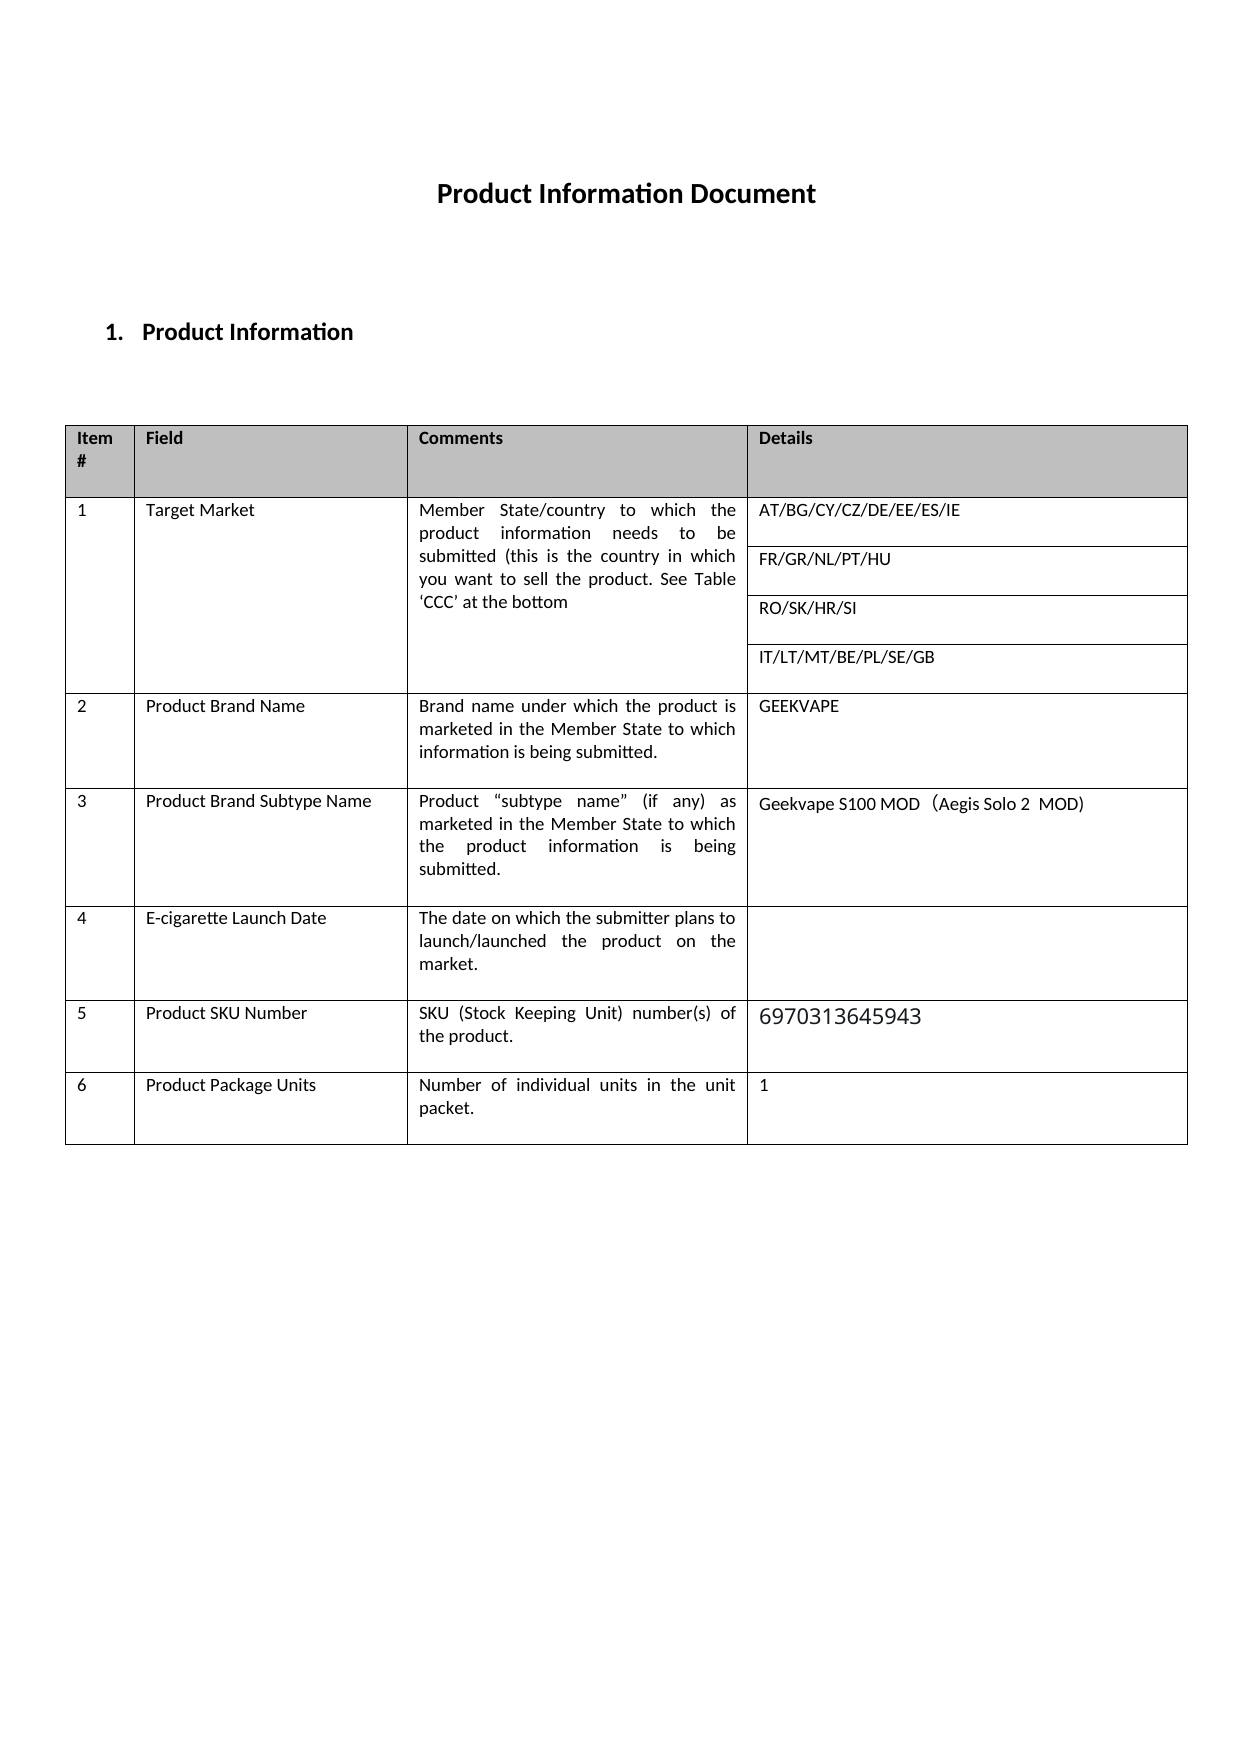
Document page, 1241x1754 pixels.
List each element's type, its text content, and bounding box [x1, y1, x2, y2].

table_cell GEEKVAPE [748, 694, 1187, 788]
table_cell AT/BG/CY/CZ/DE/EE/ES/IE [748, 498, 1187, 546]
table_cell Number of individual units in the unit packet. [408, 1073, 747, 1144]
table_cell IT/LT/MT/BE/PL/SE/GB [748, 645, 1187, 693]
table_cell 4 [66, 907, 134, 1000]
table_cell Product Package Units [135, 1073, 407, 1144]
table_cell Target Market [135, 498, 407, 693]
list Product Information [104, 316, 1165, 346]
table_header Item # [66, 426, 134, 497]
table_cell 6970313645943 [748, 1001, 1187, 1072]
table_cell FR/GR/NL/PT/HU [748, 547, 1187, 595]
table_cell 1 [748, 1073, 1187, 1144]
table_cell The date on which the submitter plans to launch/launched the product on the market. [408, 907, 747, 1000]
table_cell Geekvape S100 MOD（Aegis Solo 2 MOD) [748, 789, 1187, 906]
table_cell Product Brand Subtype Name [135, 789, 407, 906]
table_cell Product Brand Name [135, 694, 407, 788]
table_cell 5 [66, 1001, 134, 1072]
table_cell 6 [66, 1073, 134, 1144]
table_cell 3 [66, 789, 134, 906]
table_cell SKU (Stock Keeping Unit) number(s) of the product. [408, 1001, 747, 1072]
table_cell 2 [66, 694, 134, 788]
table_header Comments [408, 426, 747, 497]
table_cell E-cigarette Launch Date [135, 907, 407, 1000]
table_cell 1 [66, 498, 134, 693]
table_cell Member State/country to which the product information needs to be submitted (this is the country in which you want to sell the product. See Table ‘CCC’ at the bottom [408, 498, 747, 693]
table_header Details [748, 426, 1187, 497]
table_cell Brand name under which the product is marketed in the Member State to which information is being submitted. [408, 694, 747, 788]
table_cell Product “subtype name” (if any) as marketed in the Member State to which the product information is being submitted. [408, 789, 747, 906]
table_cell Product SKU Number [135, 1001, 407, 1072]
table_cell [748, 907, 1187, 1000]
table_cell RO/SK/HR/SI [748, 596, 1187, 644]
table_header Field [135, 426, 407, 497]
